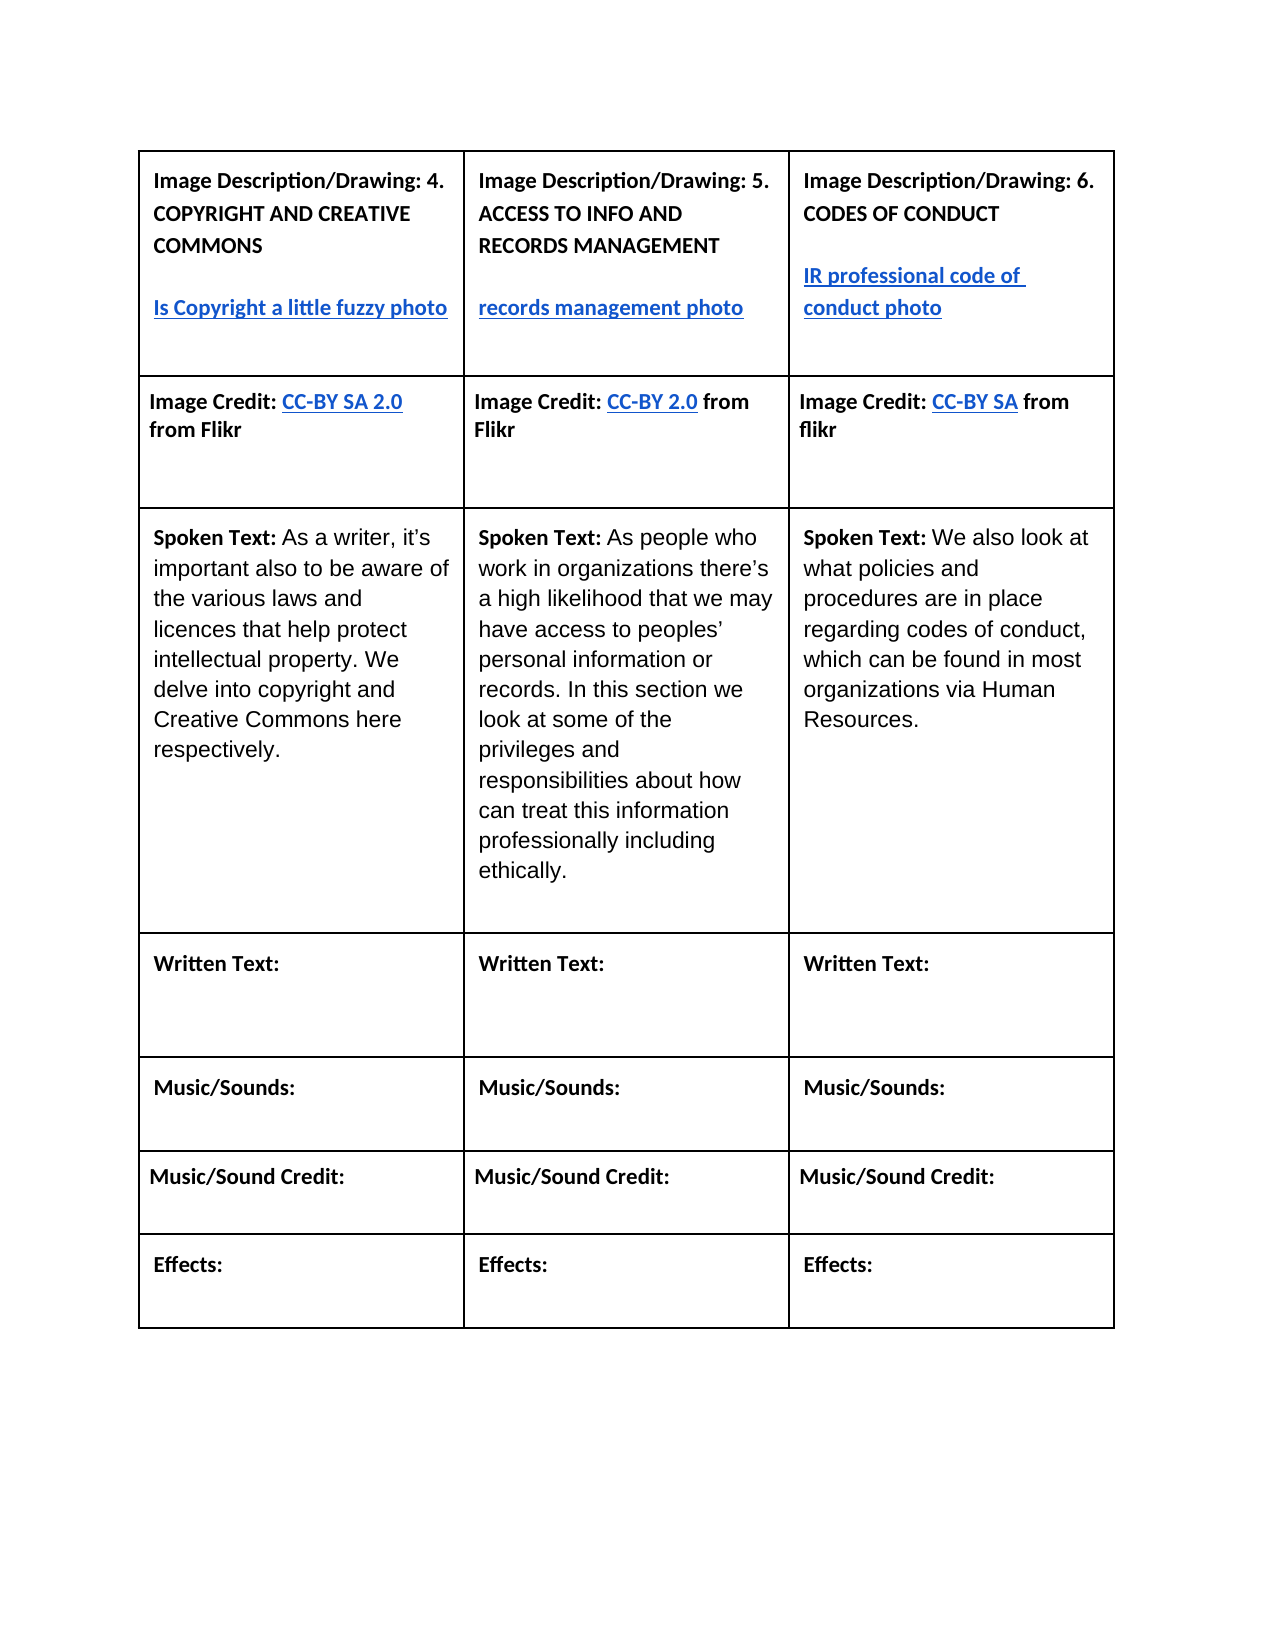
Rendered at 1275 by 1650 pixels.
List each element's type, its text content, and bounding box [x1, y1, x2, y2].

table_cell Music/Sounds: [465, 1058, 788, 1150]
table_header Image Description/Drawing: 6. CODES OF CONDUCT IR professional code of conduct photo [790, 152, 1113, 375]
table_cell Effects: [790, 1235, 1113, 1327]
table_cell Effects: [465, 1235, 788, 1327]
table_cell Written Text: [790, 934, 1113, 1056]
table_cell Image Credit: CC-BY SA 2.0 from Flikr [140, 377, 463, 507]
table_cell Image Credit: CC-BY SA from flikr [790, 377, 1113, 507]
table_cell Spoken Text: As people who work in organizations there’s a high likelihood that we may have access to peoples’ personal information or records. In this section we look at some of the privileges and responsibilities about how can treat this information professionally including ethically. [465, 509, 788, 932]
table_cell Spoken Text: We also look at what policies and procedures are in place regarding codes of conduct, which can be found in most organizations via Human Resources. [790, 509, 1113, 932]
table_cell Written Text: [140, 934, 463, 1056]
table_cell Music/Sound Credit: [140, 1152, 463, 1233]
table_cell Music/Sound Credit: [790, 1152, 1113, 1233]
table_header Image Description/Drawing: 5. ACCESS TO INFO AND RECORDS MANAGEMENT records management photo [465, 152, 788, 375]
table_cell Spoken Text: As a writer, it’s important also to be aware of the various laws and licences that help protect intellectual property. We delve into copyright and Creative Commons here respectively. [140, 509, 463, 932]
table_header Image Description/Drawing: 4. COPYRIGHT AND CREATIVE COMMONS Is Copyright a little fuzzy photo [140, 152, 463, 375]
table_cell Music/Sound Credit: [465, 1152, 788, 1233]
table_cell Music/Sounds: [790, 1058, 1113, 1150]
table_cell Written Text: [465, 934, 788, 1056]
table_cell Effects: [140, 1235, 463, 1327]
table_cell Image Credit: CC-BY 2.0 from Flikr [465, 377, 788, 507]
table_cell Music/Sounds: [140, 1058, 463, 1150]
